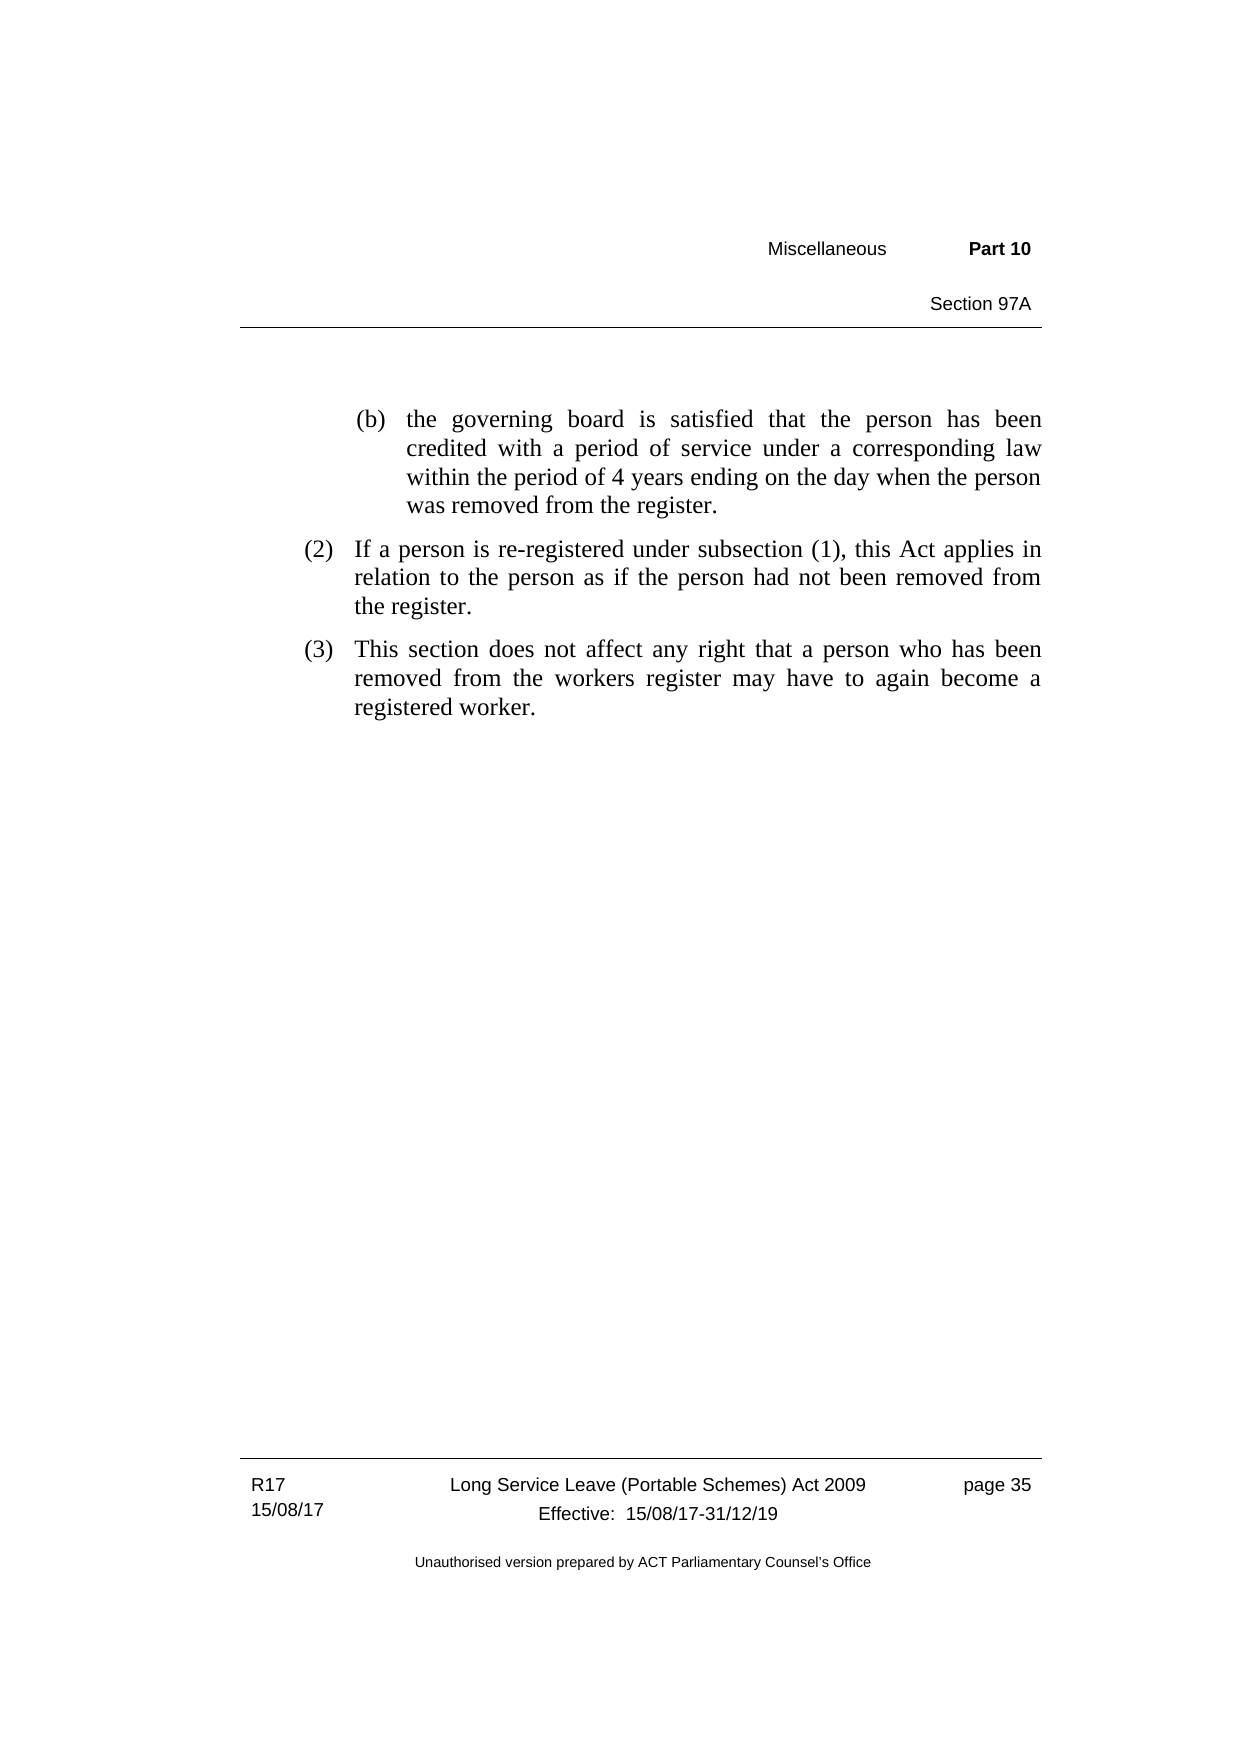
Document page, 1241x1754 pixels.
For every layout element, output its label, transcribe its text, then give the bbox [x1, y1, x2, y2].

text (b) the governing board is satisfied that the person has been credited with a period of service under a corresponding law within the period of 4 years ending on the day when the person was removed from the register. [239, 404, 1042, 519]
text (3) This section does not affect any right that a person who has been removed from the workers register may have to again become a registered worker. [239, 634, 1042, 721]
text (2) If a person is re-registered under subsection (1), this Act applies in relation to the person as if the person had not been removed from the register. [239, 534, 1042, 620]
